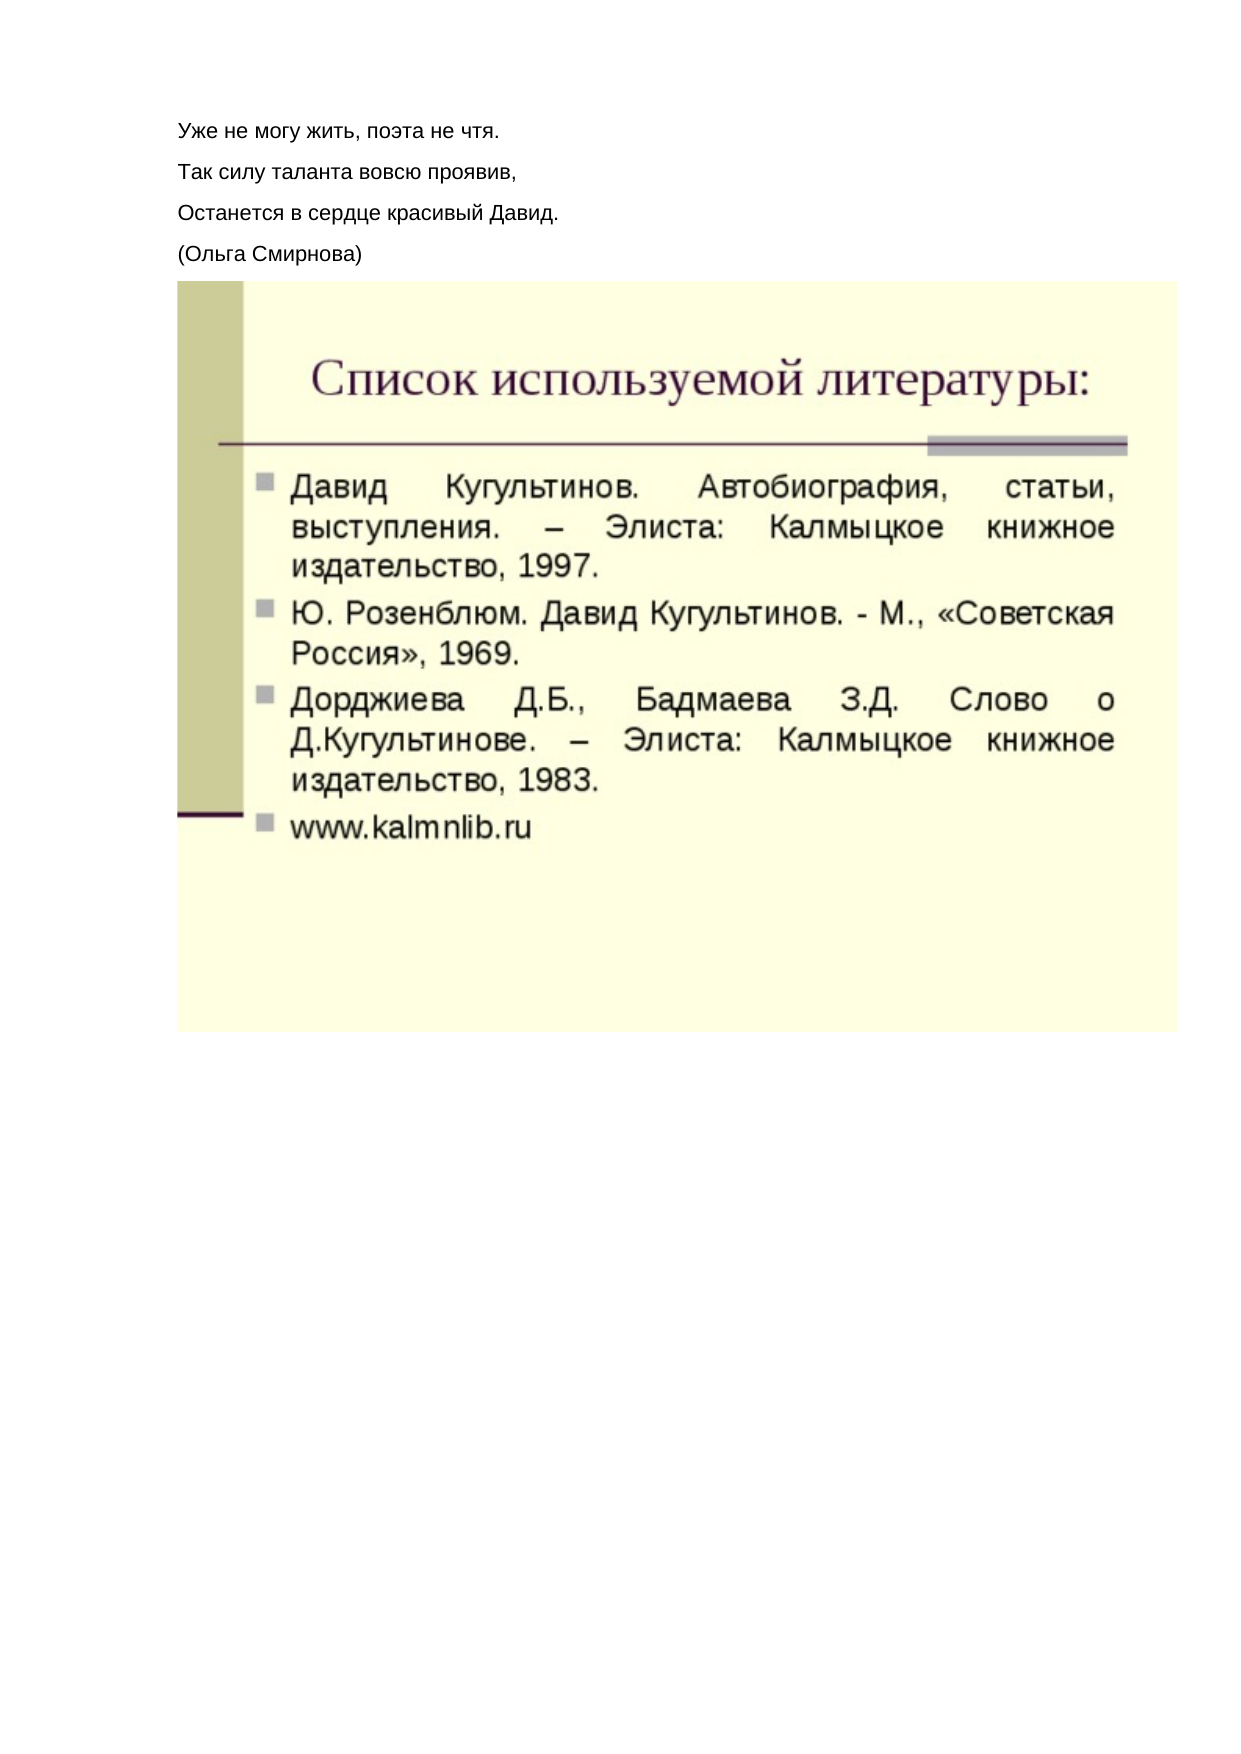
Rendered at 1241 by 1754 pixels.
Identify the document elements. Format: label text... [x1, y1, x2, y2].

text (Ольга Смирнова) [177, 241, 1152, 266]
text Уже не могу жить, поэта не чтя. [177, 118, 1152, 143]
text Так силу таланта вовсю проявив, [177, 159, 1152, 184]
picture [177, 281, 1178, 1032]
text Останется в сердце красивый Давид. [177, 200, 1152, 225]
